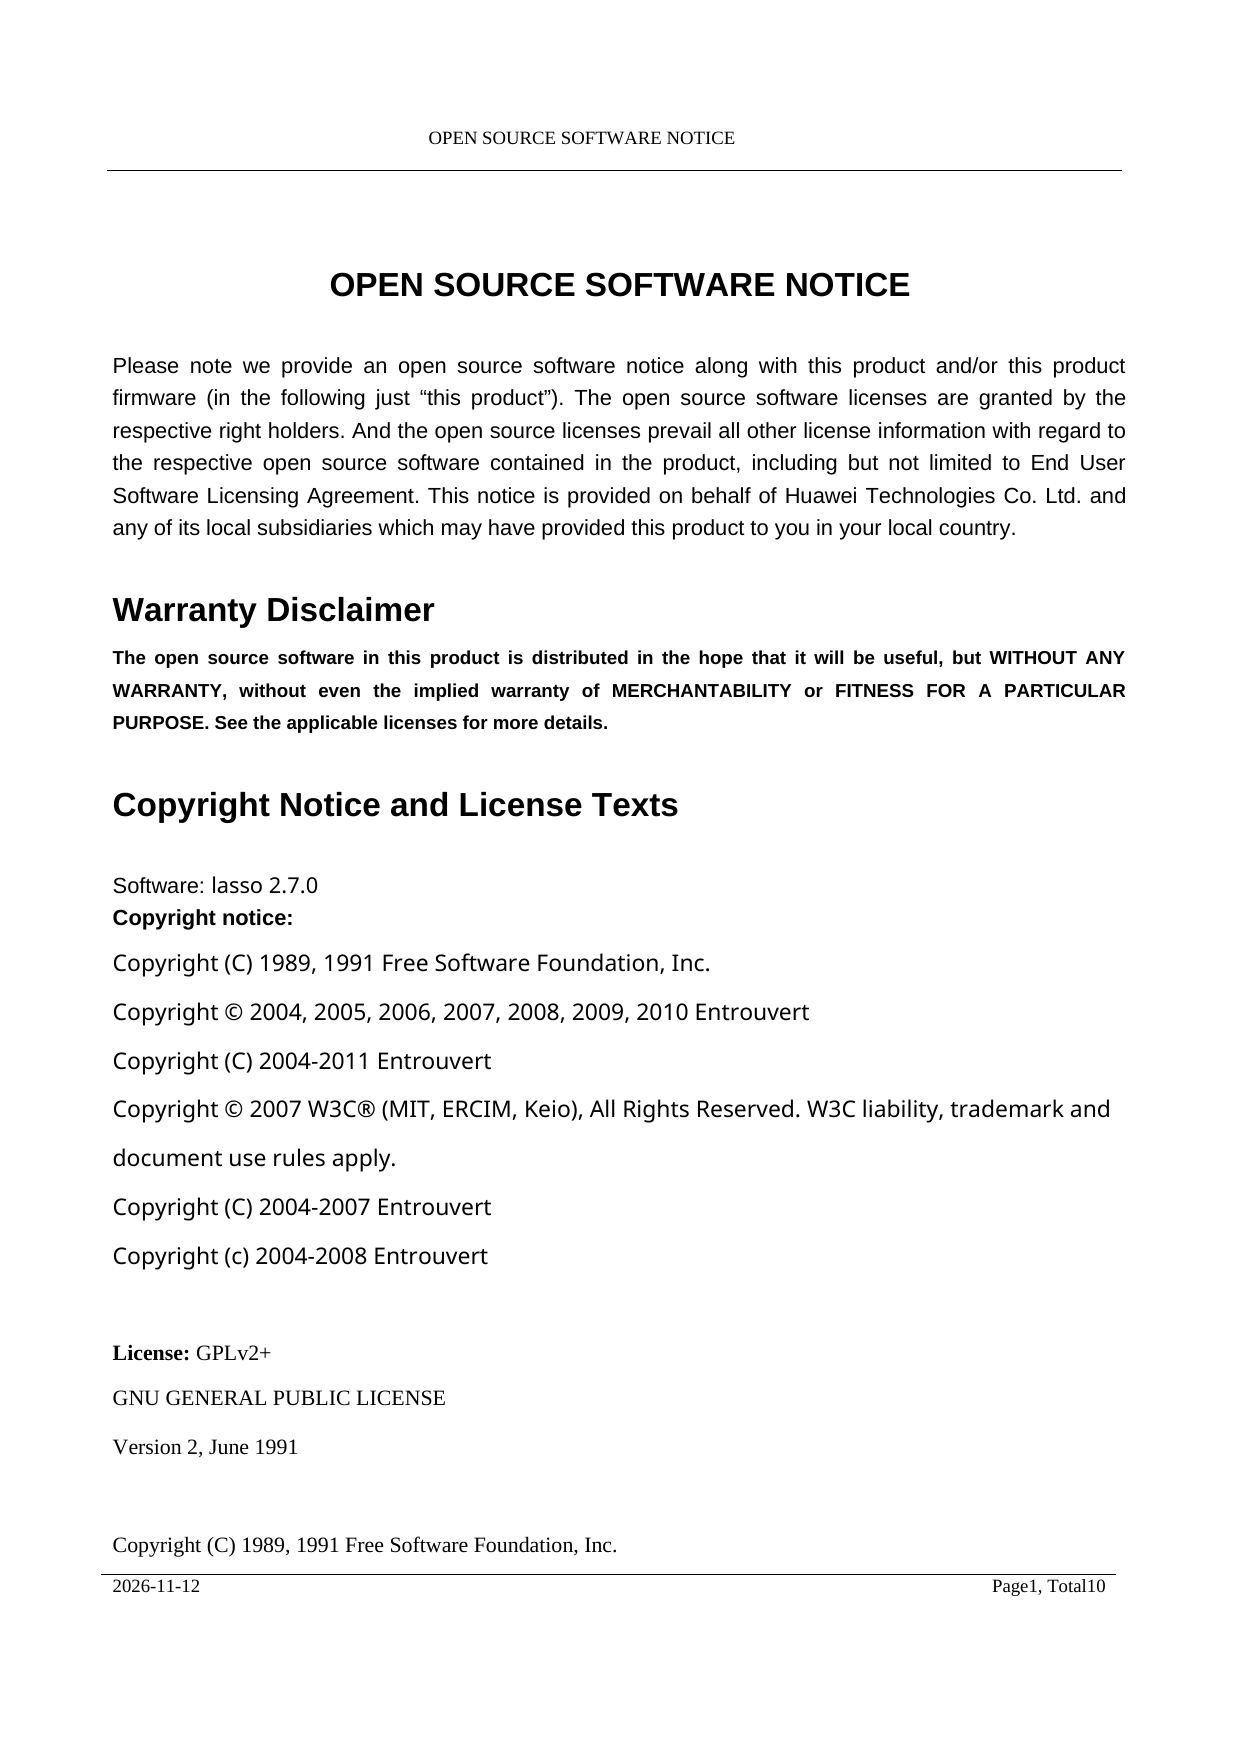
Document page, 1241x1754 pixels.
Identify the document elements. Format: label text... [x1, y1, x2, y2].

text Copyright (C) 1989, 1991 Free Software Foundation, Inc. Copyright © 2004, 2005, 2006, 2007, 2008, 2009, 2010 Entrouvert Copyright (C) 2004-2011 Entrouvert Copyright © 2007 W3C® (MIT, ERCIM, Keio), All Rights Reserved. W3C liability, trademark and document use rules apply. Copyright (C) 2004-2007 Entrouvert Copyright (c) 2004-2008 Entrouvert [112, 947, 1128, 1320]
text OPEN SOURCE SOFTWARE NOTICE [112, 251, 1128, 316]
text Copyright notice: [112, 901, 1128, 934]
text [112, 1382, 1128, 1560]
text License: GPLv2+ [112, 1337, 1128, 1369]
text Software: lasso 2.7.0 [112, 869, 1128, 901]
text The open source software in this product is distributed in the hope that it will be useful, but WITHOUT ANY WARRANTY, without even the implied warranty of MERCHANTABILITY or FITNESS FOR A PARTICULAR PURPOSE. See the applicable licenses for more details. [112, 641, 1128, 739]
text Please note we provide an open source software notice along with this product and/or this product firmware (in the following just “this product”). The open source software licenses are granted by the respective right holders. And the open source licenses prevail all other license information with regard to the respective open source software contained in the product, including but not limited to End User Software Licensing Agreement. This notice is provided on behalf of Huawei Technologies Co. Ltd. and any of its local subsidiaries which may have provided this product to you in your local country. [112, 349, 1128, 544]
text Warranty Disclaimer [112, 576, 1128, 641]
text Copyright Notice and License Texts [112, 771, 1128, 836]
